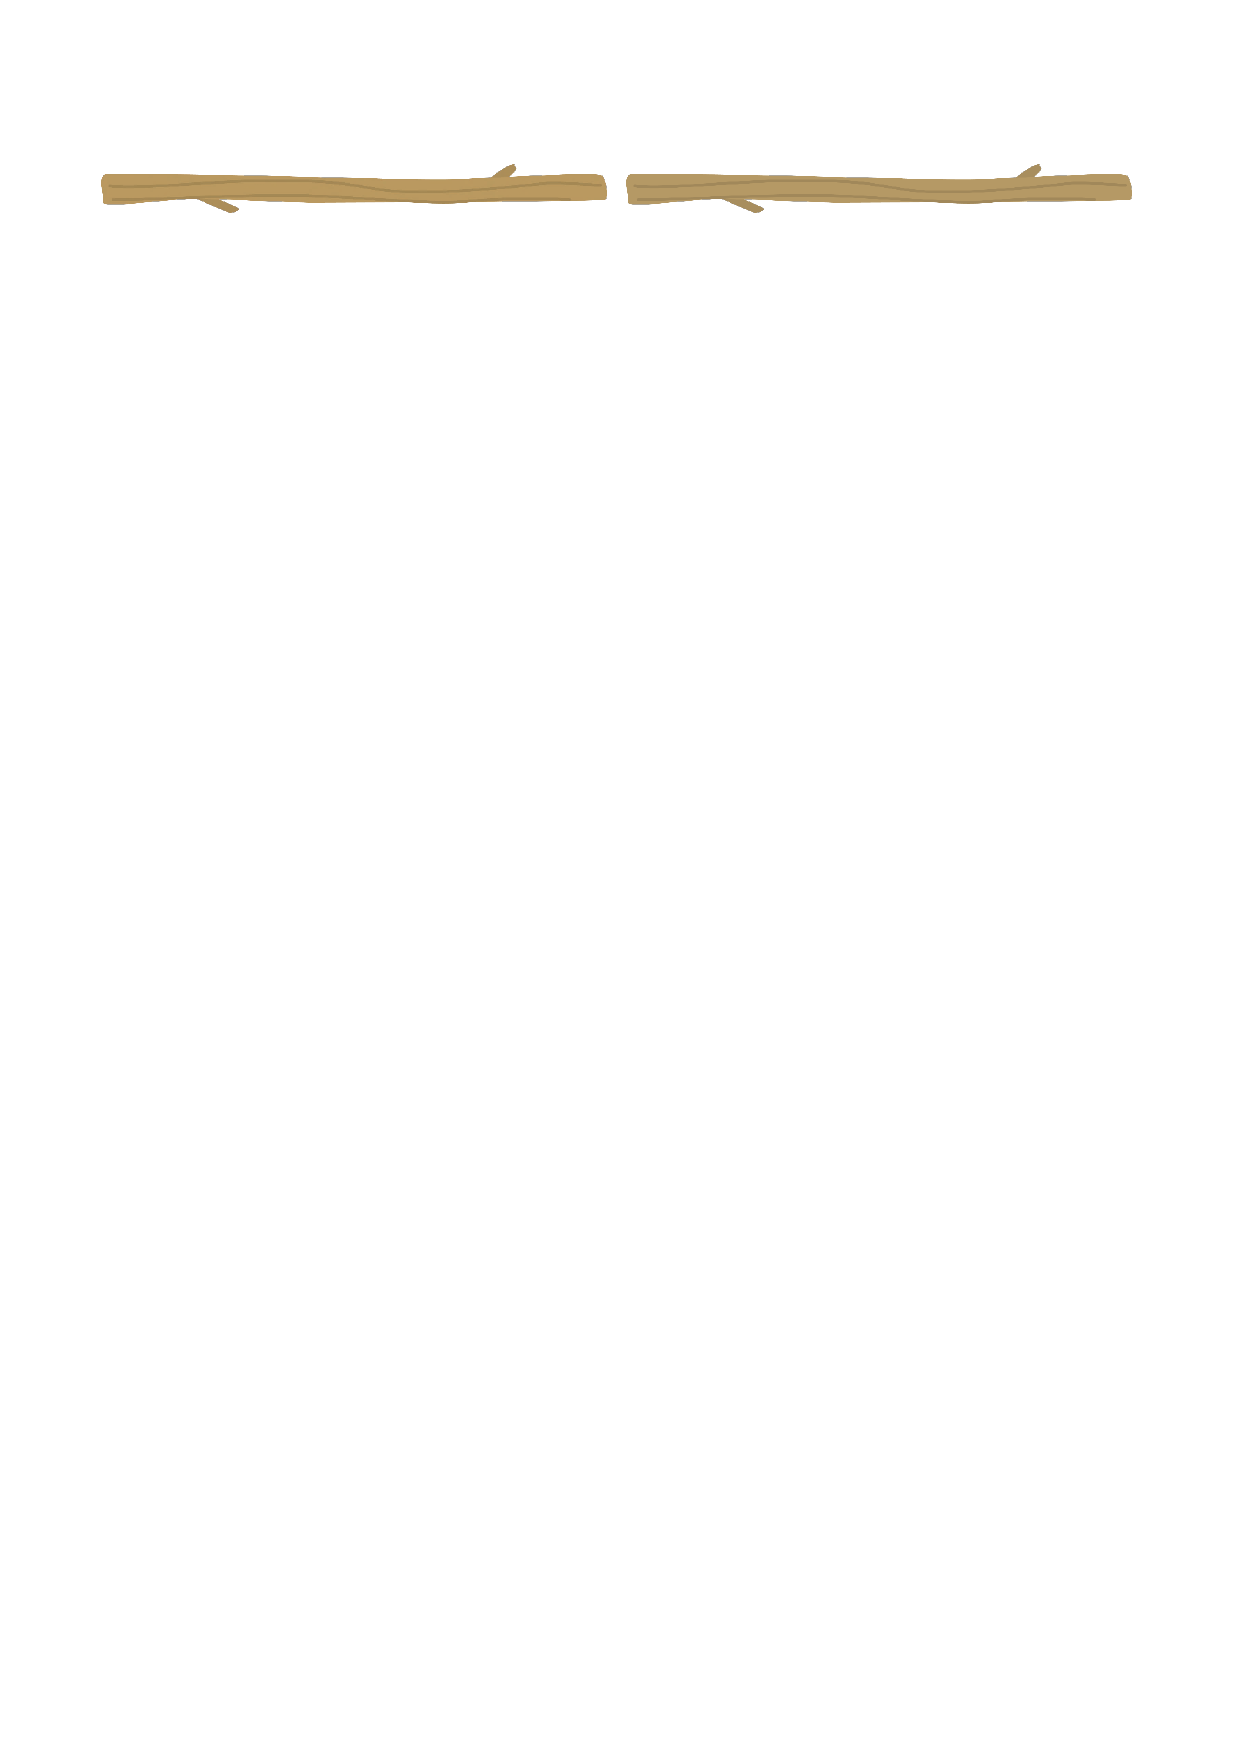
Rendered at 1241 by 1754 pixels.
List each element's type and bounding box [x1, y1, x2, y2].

picture [626, 164, 1132, 213]
picture [101, 164, 607, 213]
